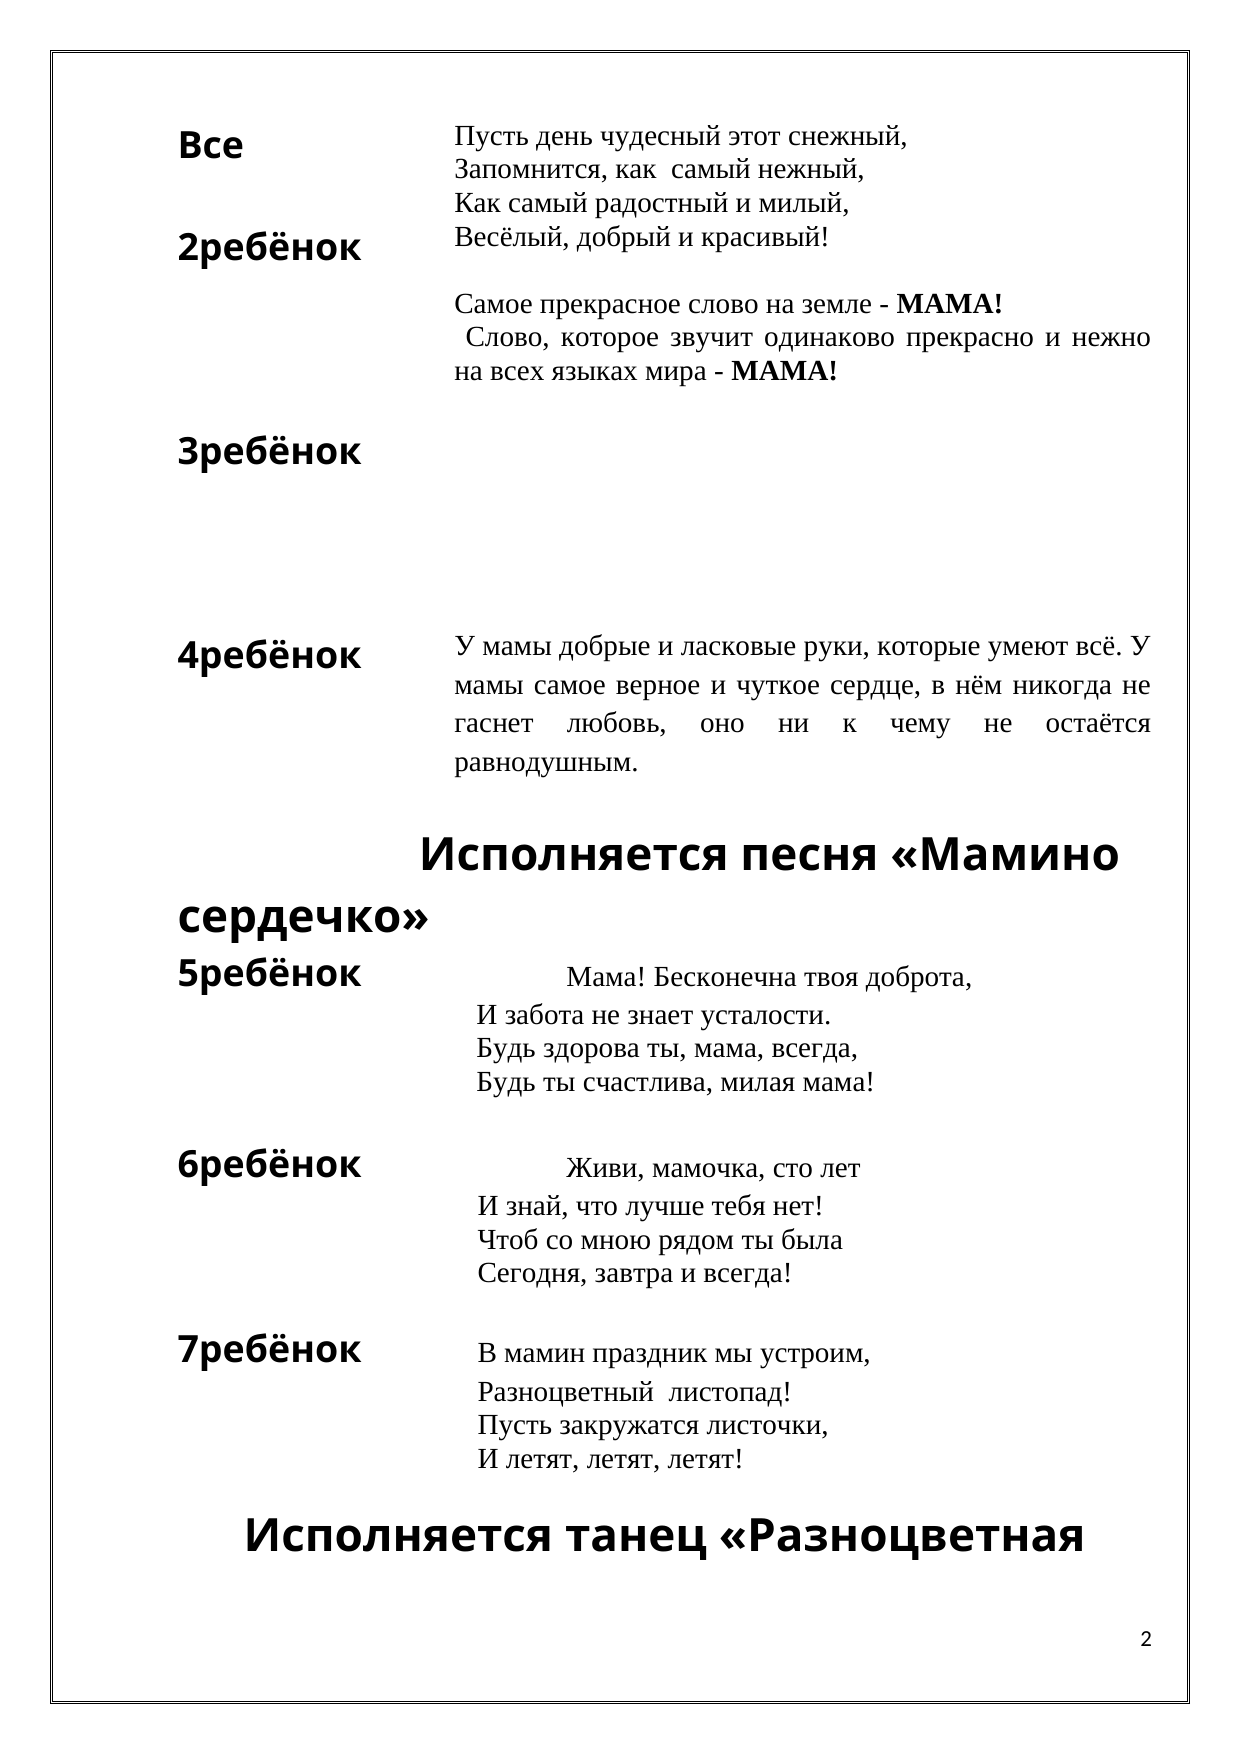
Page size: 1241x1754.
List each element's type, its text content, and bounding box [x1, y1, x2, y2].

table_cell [443, 118, 1163, 628]
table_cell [166, 821, 1163, 1565]
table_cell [166, 118, 443, 628]
table_cell 4ребёнок [166, 629, 443, 821]
table_cell У мамы добрые и ласковые руки, которые умеют всё. У мамы самое верное и чуткое сердце, в нём никогда не гаснет любовь, оно ни к чему не остаётся равнодушным. [443, 629, 1163, 821]
